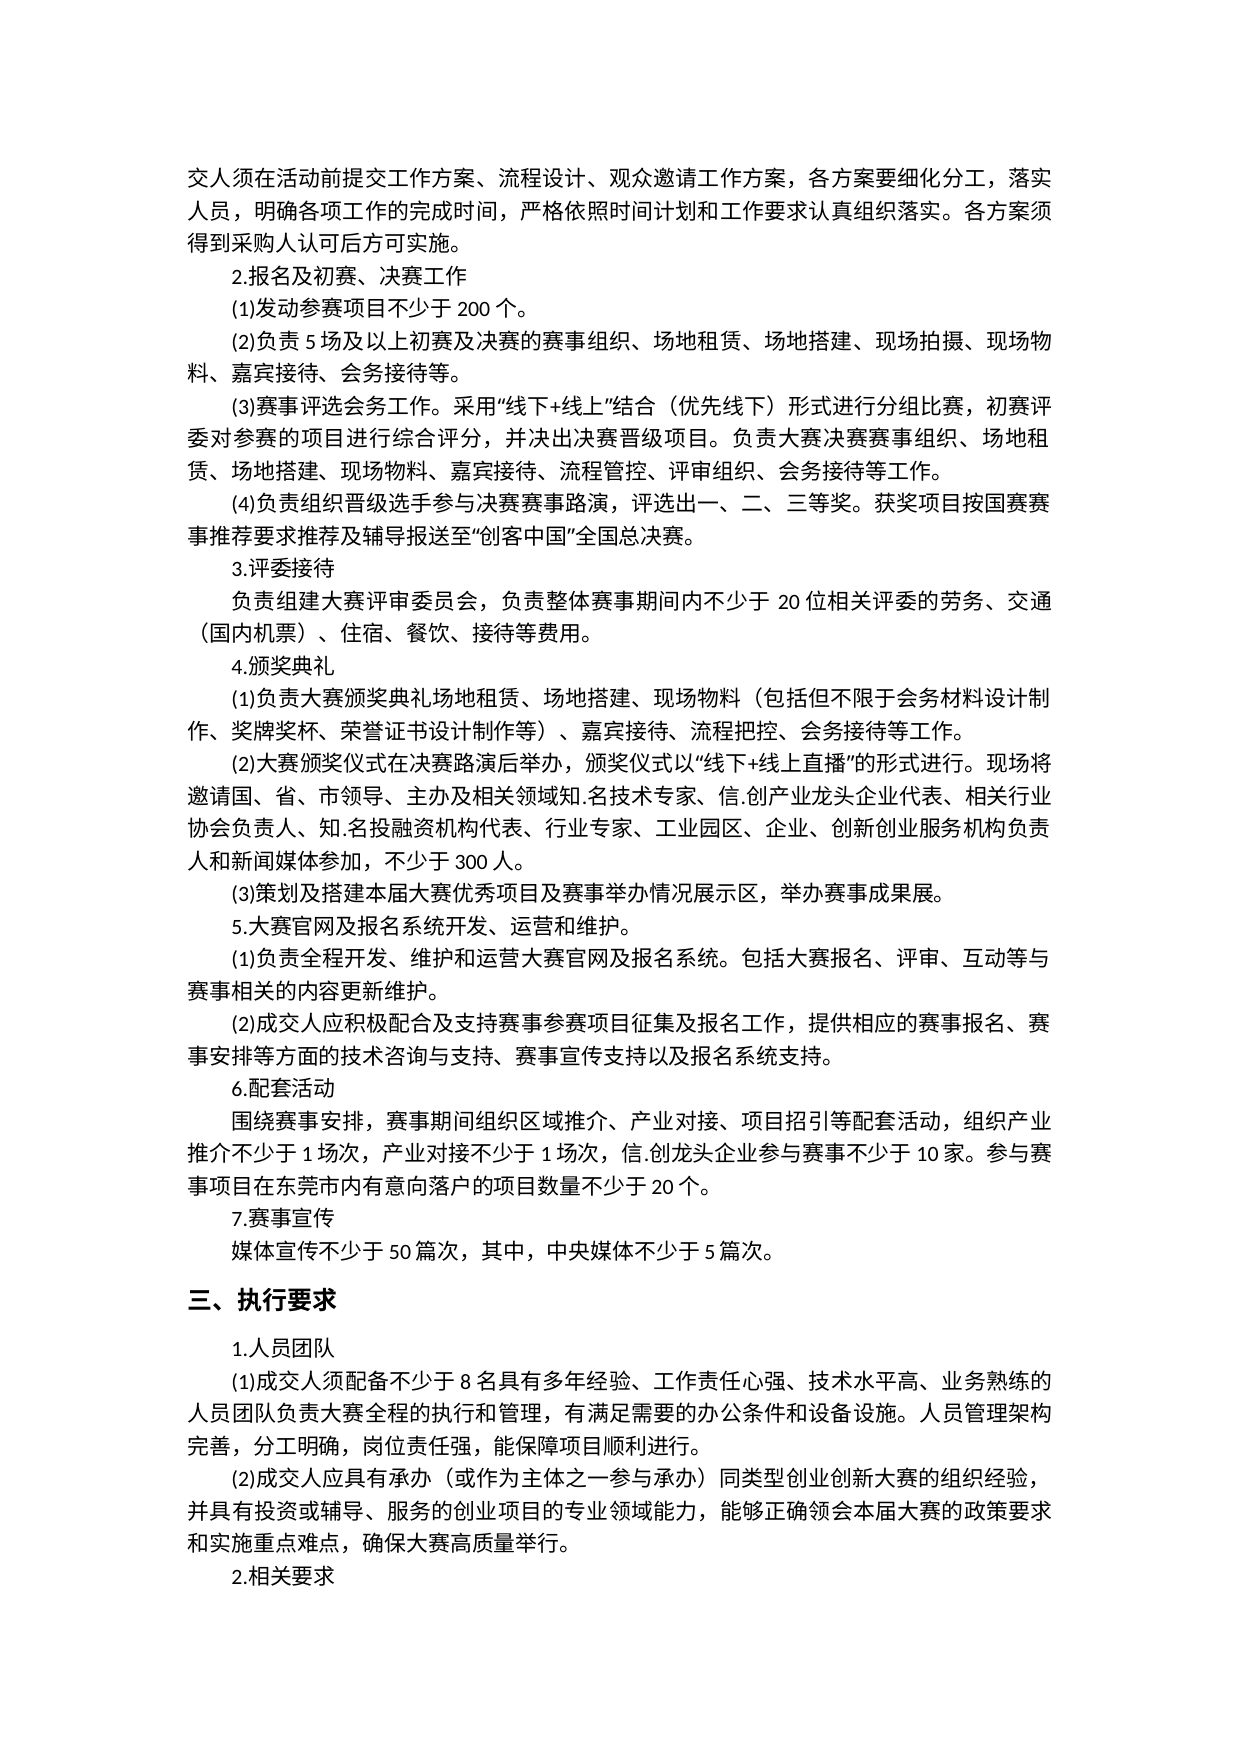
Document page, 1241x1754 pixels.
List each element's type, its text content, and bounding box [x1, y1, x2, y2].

text 6.配套活动 [187, 1072, 1053, 1104]
text (2)成交人应具有承办（或作为主体之一参与承办）同类型创业创新大赛的组织经验，并具有投资或辅导、服务的创业项目的专业领域能力，能够正确领会本届大赛的政策要求和实施重点难点，确保大赛高质量举行。 [187, 1462, 1053, 1559]
text 2.报名及初赛、决赛工作 [187, 259, 1053, 292]
text 围绕赛事安排，赛事期间组织区域推介、产业对接、项目招引等配套活动，组织产业推介不少于1场次，产业对接不少于1场次，信.创龙头企业参与赛事不少于10家。参与赛事项目在东莞市内有意向落户的项目数量不少于20个。 [187, 1104, 1053, 1202]
text 负责组建大赛评审委员会，负责整体赛事期间内不少于20位相关评委的劳务、交通（国内机票）、住宿、餐饮、接待等费用。 [187, 584, 1053, 649]
text (2)负责5场及以上初赛及决赛的赛事组织、场地租赁、场地搭建、现场拍摄、现场物料、嘉宾接待、会务接待等。 [187, 324, 1053, 389]
text (1)负责大赛颁奖典礼场地租赁、场地搭建、现场物料（包括但不限于会务材料设计制作、奖牌奖杯、荣誉证书设计制作等）、嘉宾接待、流程把控、会务接待等工作。 [187, 682, 1053, 747]
text 5.大赛官网及报名系统开发、运营和维护。 [187, 909, 1053, 942]
text 媒体宣传不少于50篇次，其中，中央媒体不少于5篇次。 [187, 1234, 1053, 1267]
text 3.评委接待 [187, 552, 1053, 584]
text (3)赛事评选会务工作。采用“线下+线上”结合（优先线下）形式进行分组比赛，初赛评委对参赛的项目进行综合评分，并决出决赛晋级项目。负责大赛决赛赛事组织、场地租赁、场地搭建、现场物料、嘉宾接待、流程管控、评审组织、会务接待等工作。 [187, 389, 1053, 487]
text 1.人员团队 [187, 1332, 1053, 1364]
text (3)策划及搭建本届大赛优秀项目及赛事举办情况展示区，举办赛事成果展。 [187, 877, 1053, 909]
text 2.相关要求 [187, 1559, 1053, 1592]
text 三、执行要求 [187, 1267, 1053, 1332]
text (2)成交人应积极配合及支持赛事参赛项目征集及报名工作，提供相应的赛事报名、赛事安排等方面的技术咨询与支持、赛事宣传支持以及报名系统支持。 [187, 1007, 1053, 1072]
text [187, 162, 1053, 259]
text 4.颁奖典礼 [187, 649, 1053, 682]
text (4)负责组织晋级选手参与决赛赛事路演，评选出一、二、三等奖。获奖项目按国赛赛事推荐要求推荐及辅导报送至“创客中国”全国总决赛。 [187, 487, 1053, 552]
text (2)大赛颁奖仪式在决赛路演后举办，颁奖仪式以“线下+线上直播”的形式进行。现场将邀请国、省、市领导、主办及相关领域知.名技术专家、信.创产业龙头企业代表、相关行业协会负责人、知.名投融资机构代表、行业专家、工业园区、企业、创新创业服务机构负责人和新闻媒体参加，不少于300人。 [187, 747, 1053, 877]
text 7.赛事宣传 [187, 1202, 1053, 1234]
text (1)发动参赛项目不少于200 个。 [187, 292, 1053, 324]
text (1)成交人须配备不少于8名具有多年经验、工作责任心强、技术水平高、业务熟练的人员团队负责大赛全程的执行和管理，有满足需要的办公条件和设备设施。人员管理架构完善，分工明确，岗位责任强，能保障项目顺利进行。 [187, 1364, 1053, 1462]
text (1)负责全程开发、维护和运营大赛官网及报名系统。包括大赛报名、评审、互动等与赛事相关的内容更新维护。 [187, 942, 1053, 1007]
